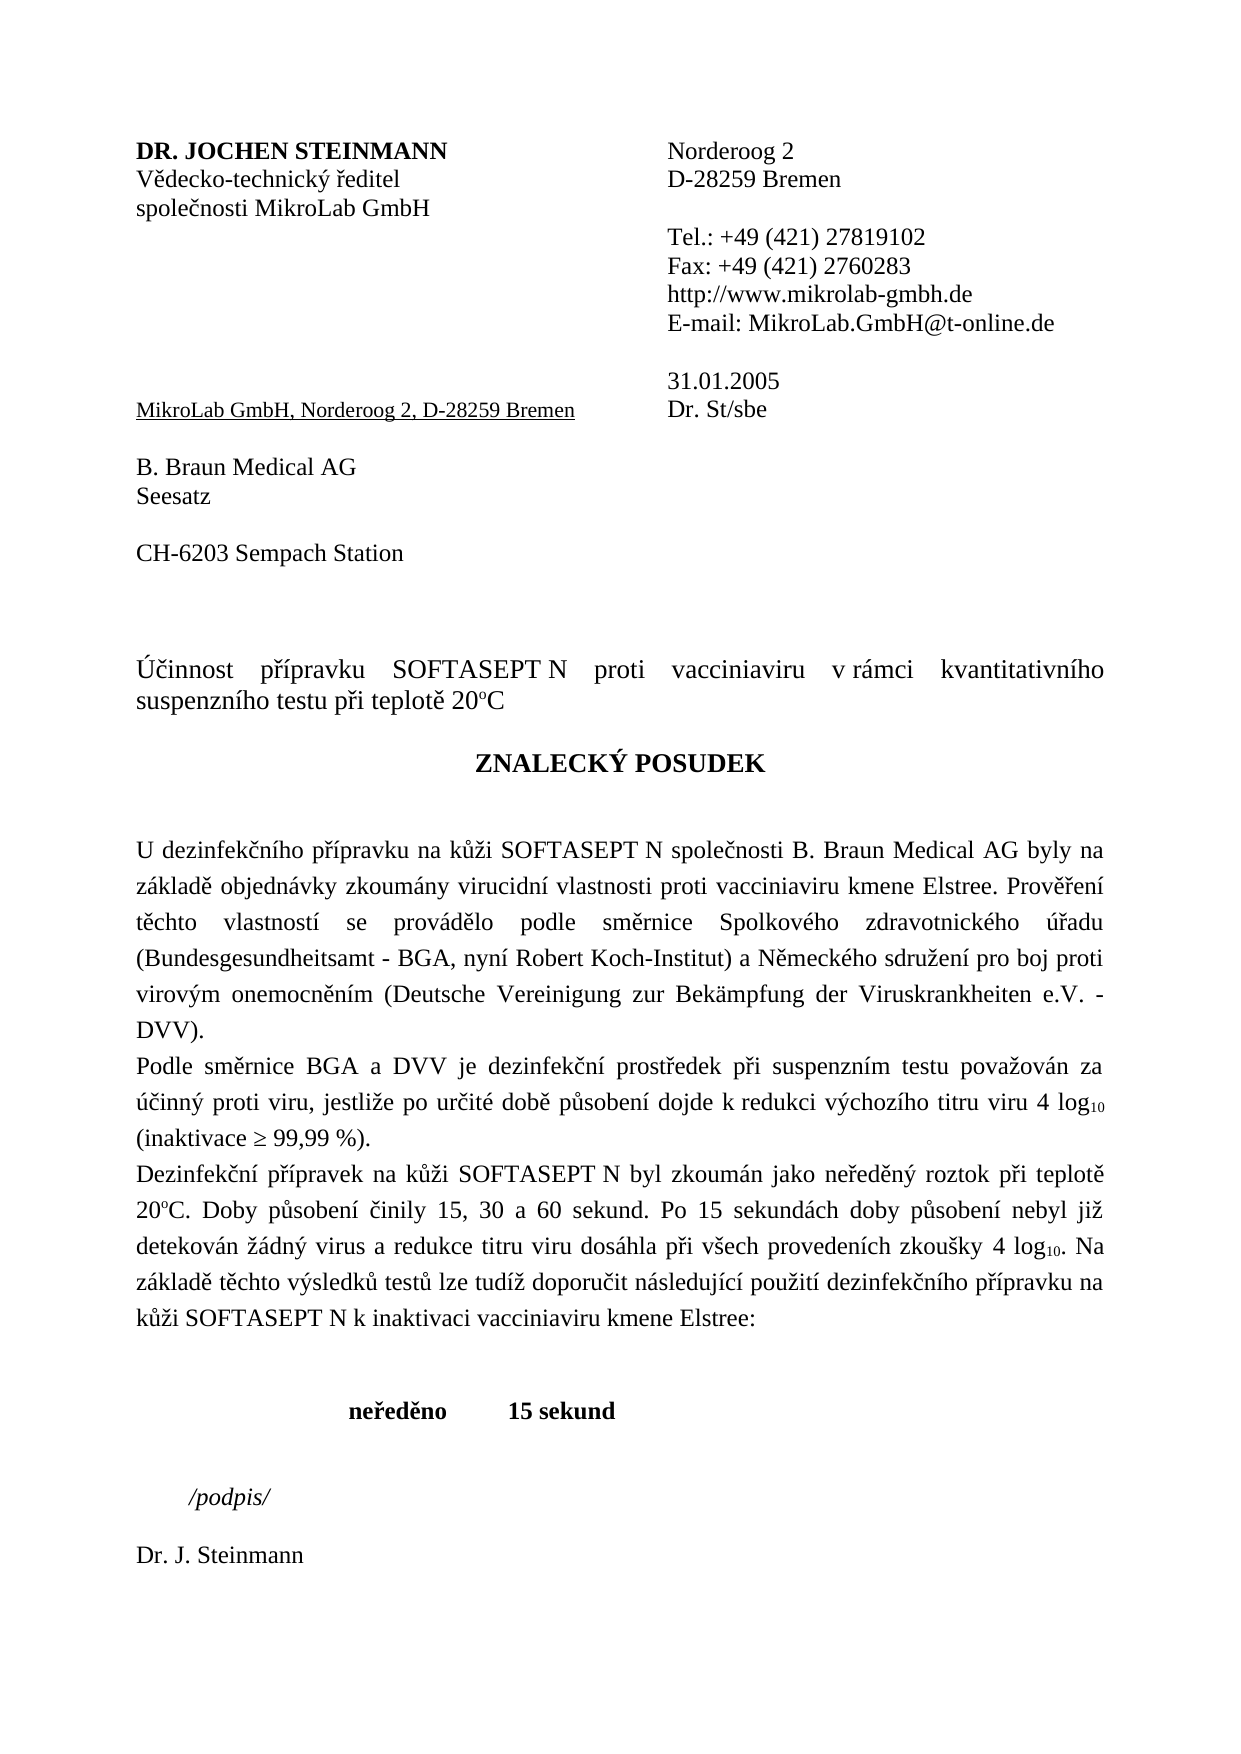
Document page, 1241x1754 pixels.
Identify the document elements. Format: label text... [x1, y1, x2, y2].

text Dezinfekční přípravek na kůži SOFTASEPT N byl zkoumán jako neředěný roztok při teplotě 20oC. Doby působení činily 15, 30 a 60 sekund. Po 15 sekundách doby působení nebyl již detekován žádný virus a redukce titru viru dosáhla při všech provedeních zkoušky 4 log10. Na základě těchto výsledků testů lze tudíž doporučit následující použití dezinfekčního přípravku na kůži SOFTASEPT N k inaktivaci vacciniaviru kmene Elstree: [136, 1159, 1104, 1331]
text MikroLab GmbH, Norderoog 2, D-28259 Bremen Dr. St/sbe [136, 394, 1104, 423]
text E-mail: MikroLab.GmbH@t-online.de [136, 308, 1104, 337]
text Podle směrnice BGA a DVV je dezinfekční prostředek při suspenzním testu považován za účinný proti viru, jestliže po určité době působení dojde k redukci výchozího titru viru 4 log10 (inaktivace ≥ 99,99 %). [136, 1051, 1104, 1152]
text B. Braun Medical AG [136, 452, 1104, 481]
text 31.01.2005 [136, 366, 1104, 394]
text DR. JOCHEN STEINMANN Norderoog 2 [136, 136, 1104, 164]
text Tel.: +49 (421) 27819102 [136, 222, 1104, 251]
text neředěno 15 sekund [136, 1396, 1104, 1425]
text U dezinfekčního přípravku na kůži SOFTASEPT N společnosti B. Braun Medical AG byly na základě objednávky zkoumány virucidní vlastnosti proti vacciniaviru kmene Elstree. Prověření těchto vlastností se provádělo podle směrnice Spolkového zdravotnického úřadu (Bundesgesundheitsamt - BGA, nyní Robert Koch-Institut) a Německého sdružení pro boj proti virovým onemocněním (Deutsche Vereinigung zur Bekämpfung der Viruskrankheiten e.V. - DVV). [136, 835, 1104, 1044]
text společnosti MikroLab GmbH [136, 193, 1104, 222]
text Dr. J. Steinmann [136, 1540, 1104, 1568]
text http://www.mikrolab-gmbh.de [136, 279, 1104, 308]
text ZNALECKÝ POSUDEK [136, 747, 1104, 778]
text CH-6203 Sempach Station [136, 538, 1104, 567]
text Účinnost přípravku SOFTASEPT N proti vacciniaviru v rámci kvantitativního suspenzního testu při teplotě 20oC [136, 653, 1104, 716]
text Vědecko-technický ředitel D-28259 Bremen [136, 164, 1104, 193]
text Seesatz [136, 481, 1104, 509]
text Fax: +49 (421) 2760283 [136, 251, 1104, 279]
text /podpis/ [136, 1482, 1104, 1511]
